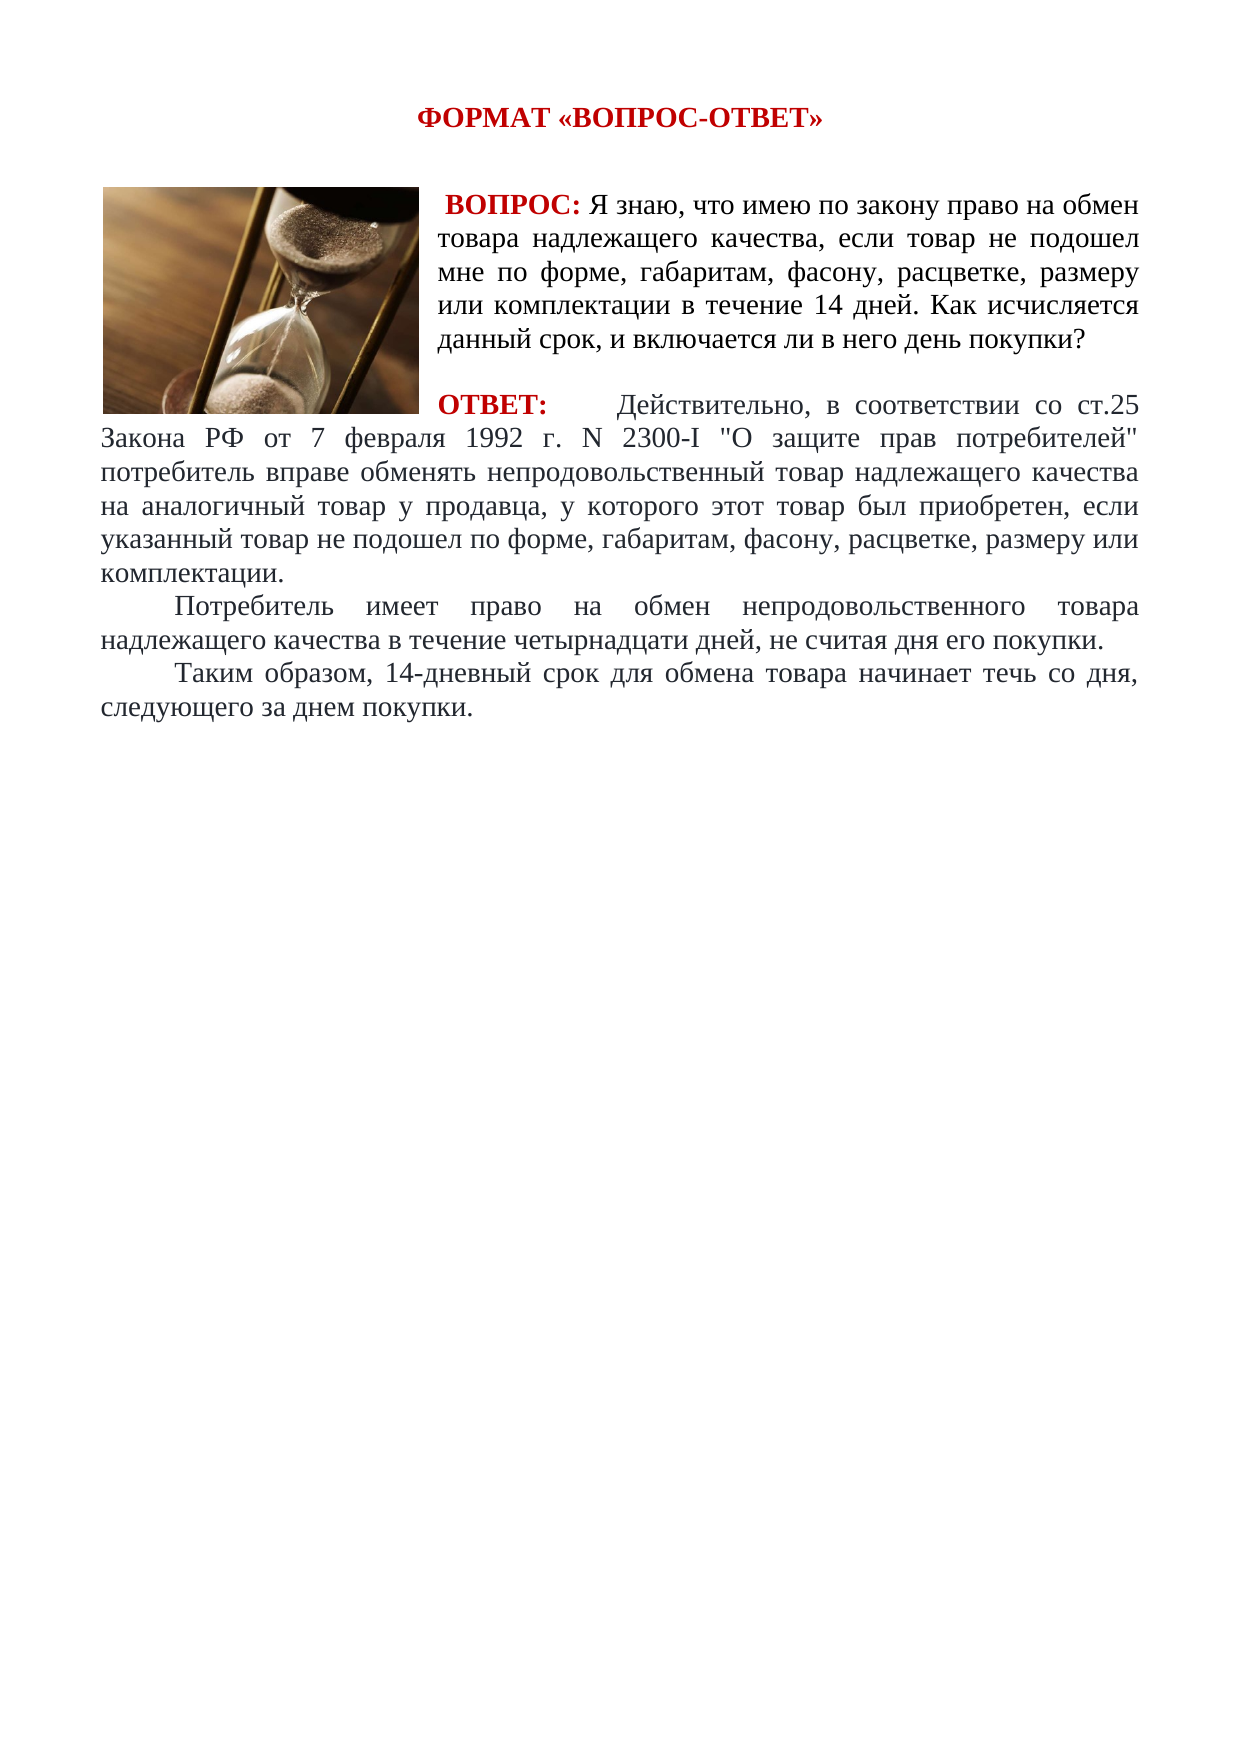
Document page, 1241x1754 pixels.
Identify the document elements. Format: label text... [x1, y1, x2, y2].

text Потребитель имеет право на обмен непродовольственного товара надлежащего качества в течение четырнадцати дней, не считая дня его покупки. [100, 588, 1140, 655]
text Таким образом, 14-дневный срок для обмена товара начинает течь со дня, следующего за днем покупки. [100, 655, 1140, 722]
text ВОПРОС: Я знаю, что имею по закону право на обмен товара надлежащего качества, если товар не подошел мне по форме, габаритам, фасону, расцветке, размеру или комплектации в течение 14 дней. Как исчисляется данный срок, и включается ли в него день покупки? [419, 187, 1140, 354]
text ОТВЕТ: Действительно, в соответствии со ст.25 Закона РФ от 7 февраля 1992 г. N 2300-I "О защите прав потребителей" потребитель вправе обменять непродовольственный товар надлежащего качества на аналогичный товар у продавца, у которого этот товар был приобретен, если указанный товар не подошел по форме, габаритам, фасону, расцветке, размеру или комплектации. [100, 387, 1140, 421]
text ФОРМАТ «ВОПРОС-ОТВЕТ» [100, 100, 1140, 134]
text ОТВЕТ: Действительно, в соответствии со ст.25 Закона РФ от 7 февраля 1992 г. N 2300-I "О защите прав потребителей" потребитель вправе обменять непродовольственный товар надлежащего качества на аналогичный товар у продавца, у которого этот товар был приобретен, если указанный товар не подошел по форме, габаритам, фасону, расцветке, размеру или комплектации. [100, 454, 1140, 588]
picture [103, 187, 419, 414]
